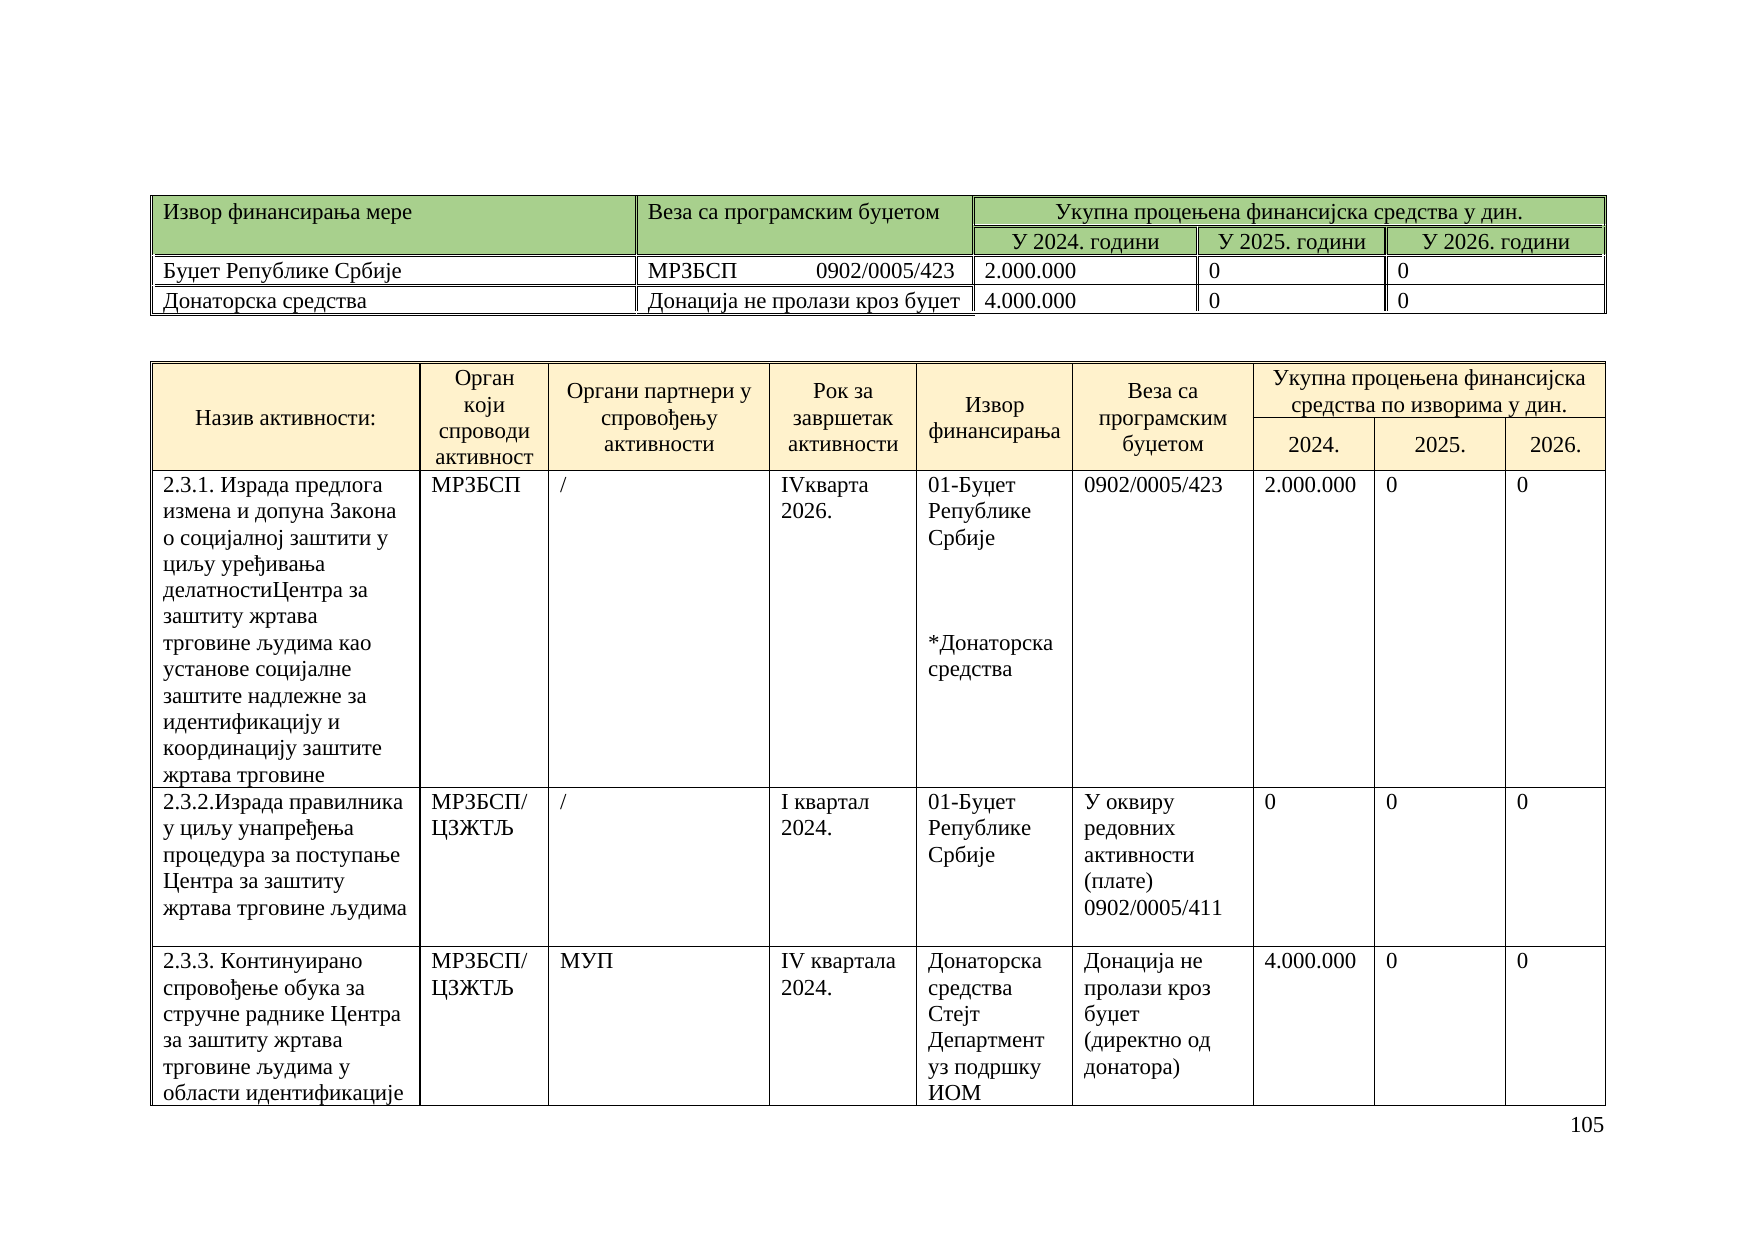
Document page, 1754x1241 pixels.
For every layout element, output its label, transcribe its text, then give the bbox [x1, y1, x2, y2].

table_cell / [549, 788, 769, 946]
table_cell I квартал 2024. [770, 788, 916, 946]
table_cell 0 [1506, 471, 1605, 787]
table_cell 2026. [1506, 418, 1605, 470]
table_header Извор финансирања [917, 364, 1072, 470]
table_cell 2024. [1254, 418, 1374, 470]
table_cell У 2025. години [1199, 228, 1384, 254]
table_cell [153, 947, 419, 1105]
table_cell У 2026. години [1388, 225, 1604, 254]
table_cell 2.000.000 [975, 257, 1196, 283]
table_cell Донаторска средства [153, 284, 636, 313]
table_header Укупна процењена финансијска средства у дин. [975, 198, 1604, 224]
table_header Веза са програмским буџетом [1073, 364, 1253, 470]
table_cell Донација не пролази кроз буџет [636, 287, 973, 313]
table_cell МРЗБСП [421, 471, 548, 787]
table_cell 2.000.000 [1254, 471, 1374, 787]
table_cell 0 [1375, 788, 1505, 946]
table_cell 0 [1198, 285, 1386, 313]
table_cell МРЗБСП [638, 257, 804, 283]
table_cell 01-Буџет Републике Србије *Донаторска средства [917, 471, 1072, 787]
table_cell 0 [1506, 947, 1605, 1105]
table_cell 0 [1199, 257, 1384, 283]
table_cell 0 [1506, 788, 1605, 946]
table_header Веза са програмским буџетом [638, 196, 972, 254]
table_cell 4.000.000 [973, 285, 1197, 313]
table_cell МРЗБСП/ЦЗЖТЉ [421, 788, 548, 946]
table_cell Буџет Републике Србије [152, 254, 636, 283]
table_cell У 2024. години [975, 228, 1196, 254]
table_header Извор финансирања мере [153, 196, 635, 254]
table_header Назив активности: [153, 364, 419, 470]
table_cell / [549, 471, 769, 787]
table_cell 0902/0005/423 [1073, 471, 1253, 787]
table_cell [917, 947, 1072, 1105]
table_cell 0902/0005/423 [805, 257, 972, 283]
table_cell 4.000.000 [1254, 947, 1374, 1105]
table_cell МУП [549, 947, 769, 1105]
table_cell 01-Буџет Републике Србије [917, 788, 1072, 946]
table_cell У оквиру редовних активности (плате) 0902/0005/411 [1073, 788, 1253, 946]
table_cell 2.3.2.Израда правилника у циљу унапређења процедура за поступање Центра за заштиту жртава трговине људима [153, 788, 419, 946]
table_cell IV квартала 2024. [770, 947, 916, 1105]
table_cell 0 [1386, 285, 1604, 313]
table_header Орган који спроводи активност [421, 364, 548, 470]
table_cell МРЗБСП/ЦЗЖТЉ [421, 947, 548, 1105]
table_cell 2.3.1. Израда предлога измена и допуна Закона о социјалној заштити у циљу уређивања делатностиЦентра за заштиту жртава трговине људима као установе социјалне заштите надлежне за идентификацију и координацију заштите жртава трговине [153, 471, 419, 787]
table_cell 0 [1386, 254, 1606, 283]
table_header Oргани партнери у спровођењу активности [549, 364, 769, 470]
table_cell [1073, 947, 1253, 1105]
table_header Укупна процењена финансијска средства по изворима у дин. [1254, 364, 1605, 417]
table_cell IVкварта 2026. [770, 471, 916, 787]
table_cell 0 [1254, 788, 1374, 946]
table_header Рок за завршетак активности [770, 364, 916, 470]
table_cell 0 [1375, 471, 1505, 787]
table_cell 2025. [1375, 418, 1505, 470]
table_cell 0 [1375, 947, 1505, 1105]
